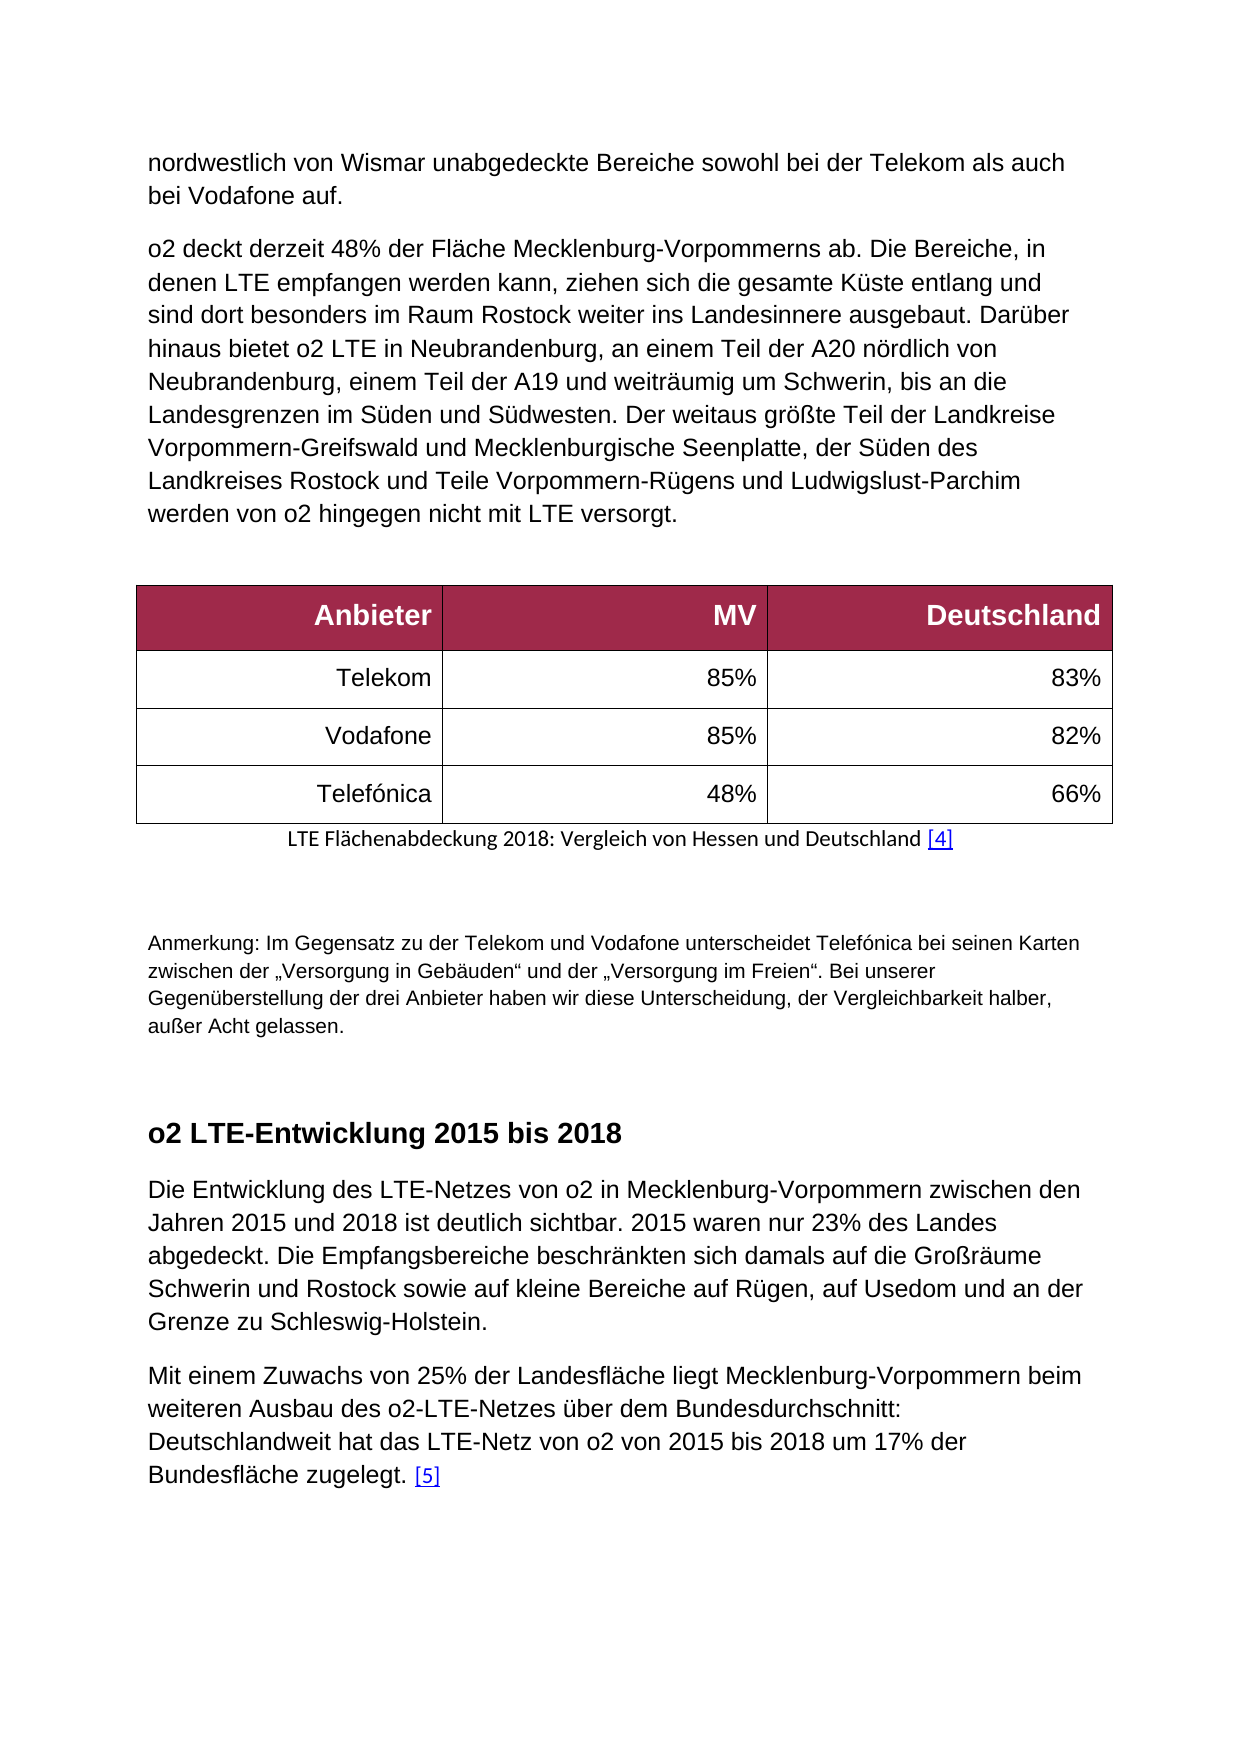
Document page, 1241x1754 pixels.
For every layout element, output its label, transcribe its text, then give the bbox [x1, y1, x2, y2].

text Die Entwicklung des LTE-Netzes von o2 in Mecklenburg-Vorpommern zwischen den Jahren 2015 und 2018 ist deutlich sichtbar. 2015 waren nur 23% des Landes abgedeckt. Die Empfangsbereiche beschränkten sich damals auf die Großräume Schwerin und Rostock sowie auf kleine Bereiche auf Rügen, auf Usedom und an der Grenze zu Schleswig-Holstein. [148, 1175, 1093, 1336]
table_cell 66% [768, 766, 1112, 823]
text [148, 148, 1093, 209]
table_header Anbieter [137, 586, 442, 650]
text LTE Flächenabdeckung 2018: Vergleich von Hessen und Deutschland [4] [148, 824, 1093, 852]
table_cell 48% [443, 766, 767, 823]
table_cell Telefónica [137, 766, 442, 823]
table_cell Telekom [137, 651, 442, 708]
table_cell 85% [443, 651, 767, 708]
text Mit einem Zuwachs von 25% der Landesfläche liegt Mecklenburg-Vorpommern beim weiteren Ausbau des o2-LTE-Netzes über dem Bundesdurchschnitt: Deutschlandweit hat das LTE-Netz von o2 von 2015 bis 2018 um 17% der Bundesfläche zugelegt. [5] [148, 1361, 1093, 1489]
table_cell Vodafone [137, 709, 442, 765]
text o2 LTE-Entwicklung 2015 bis 2018 [148, 1116, 1093, 1149]
text Anmerkung: Im Gegensatz zu der Telekom und Vodafone unterscheidet Telefónica bei seinen Karten zwischen der „Versorgung in Gebäuden“ und der „Versorgung im Freien“. Bei unserer Gegenüberstellung der drei Anbieter haben wir diese Unterscheidung, der Vergleichbarkeit halber, außer Acht gelassen. [148, 931, 1093, 1038]
table_header MV [443, 586, 767, 650]
text o2 deckt derzeit 48% der Fläche Mecklenburg-Vorpommerns ab. Die Bereiche, in denen LTE empfangen werden kann, ziehen sich die gesamte Küste entlang und sind dort besonders im Raum Rostock weiter ins Landesinnere ausgebaut. Darüber hinaus bietet o2 LTE in Neubrandenburg, an einem Teil der A20 nördlich von Neubrandenburg, einem Teil der A19 und weiträumig um Schwerin, bis an die Landesgrenzen im Süden und Südwesten. Der weitaus größte Teil der Landkreise Vorpommern-Greifswald und Mecklenburgische Seenplatte, der Süden des Landkreises Rostock und Teile Vorpommern-Rügens und Ludwigslust-Parchim werden von o2 hingegen nicht mit LTE versorgt. [148, 234, 1093, 559]
table_cell 83% [768, 651, 1112, 708]
table_header Deutschland [768, 586, 1112, 650]
table_cell 85% [443, 709, 767, 765]
table_cell 82% [768, 709, 1112, 765]
